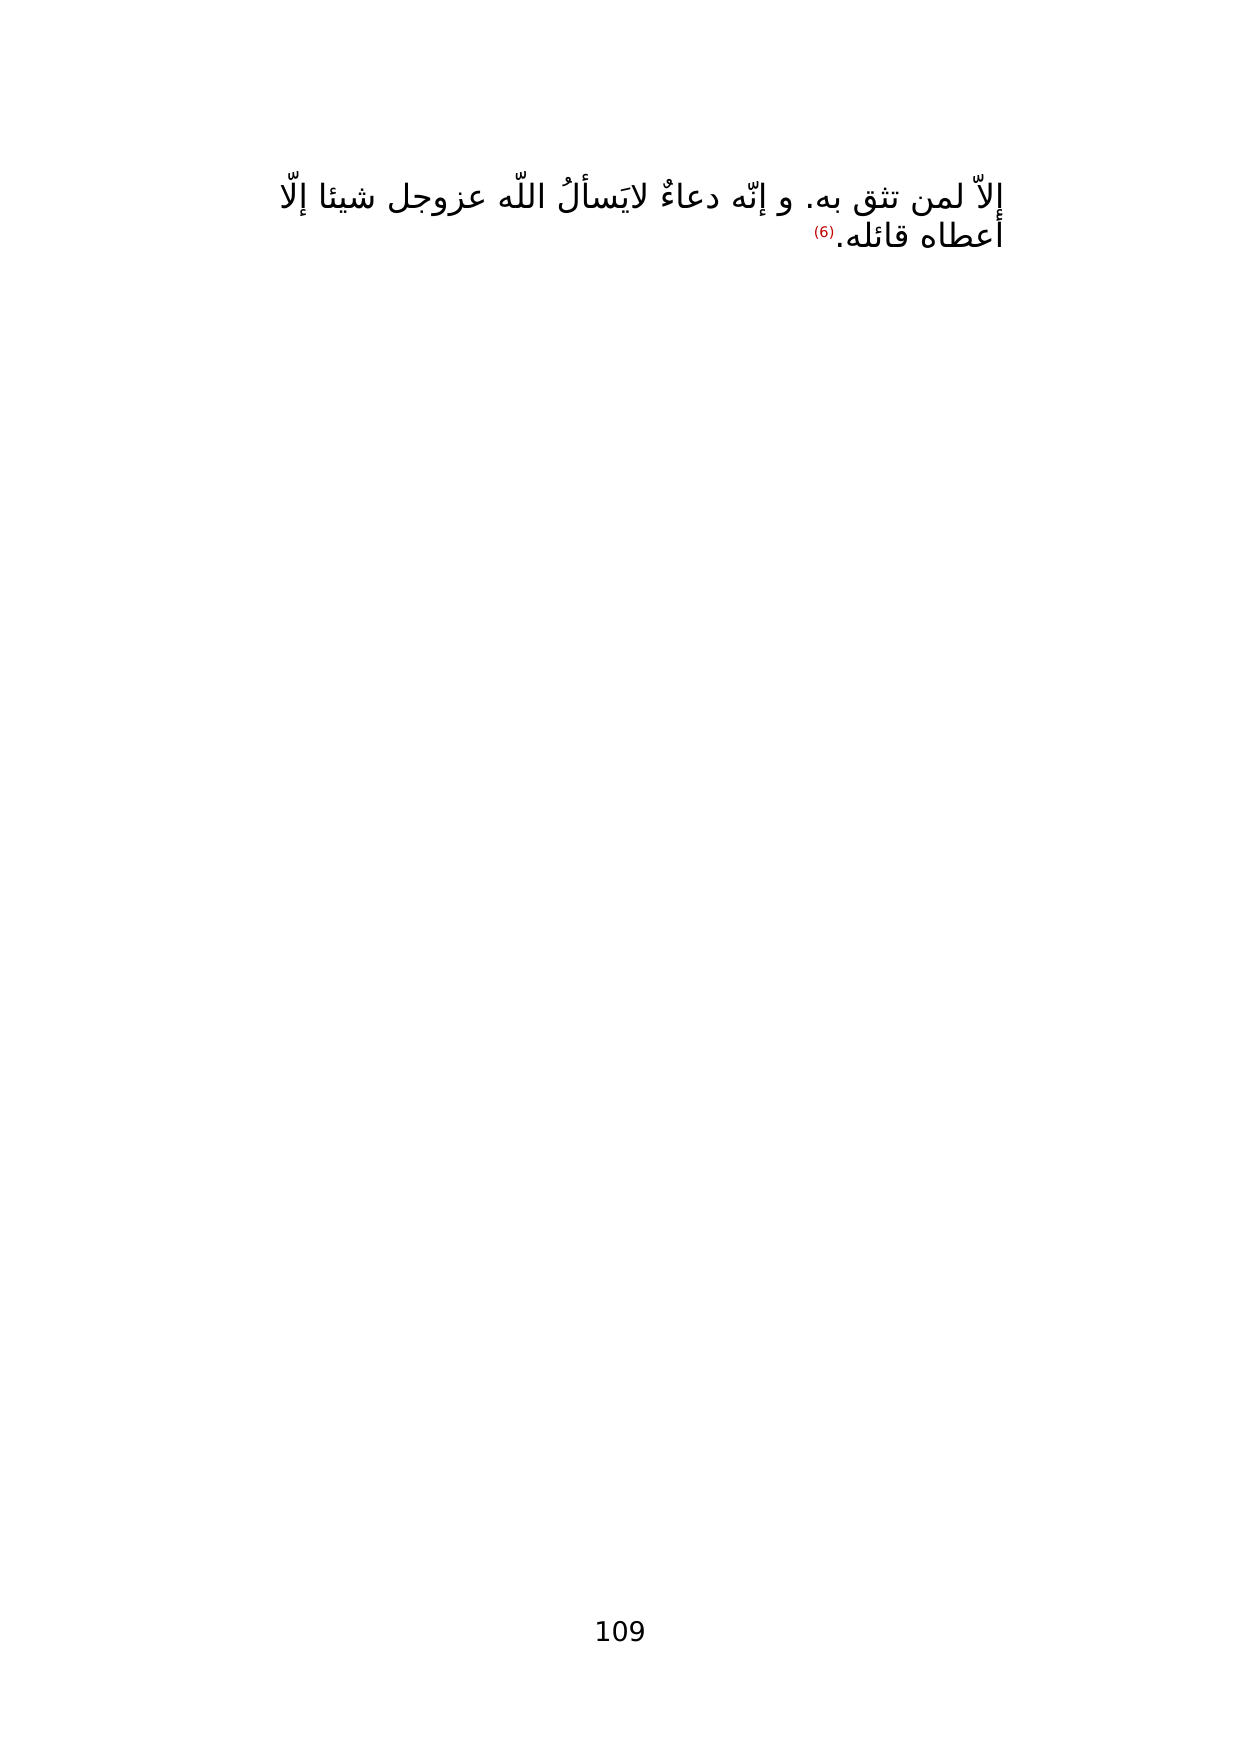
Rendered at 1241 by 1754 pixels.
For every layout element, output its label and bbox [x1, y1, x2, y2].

text [236, 177, 1004, 255]
